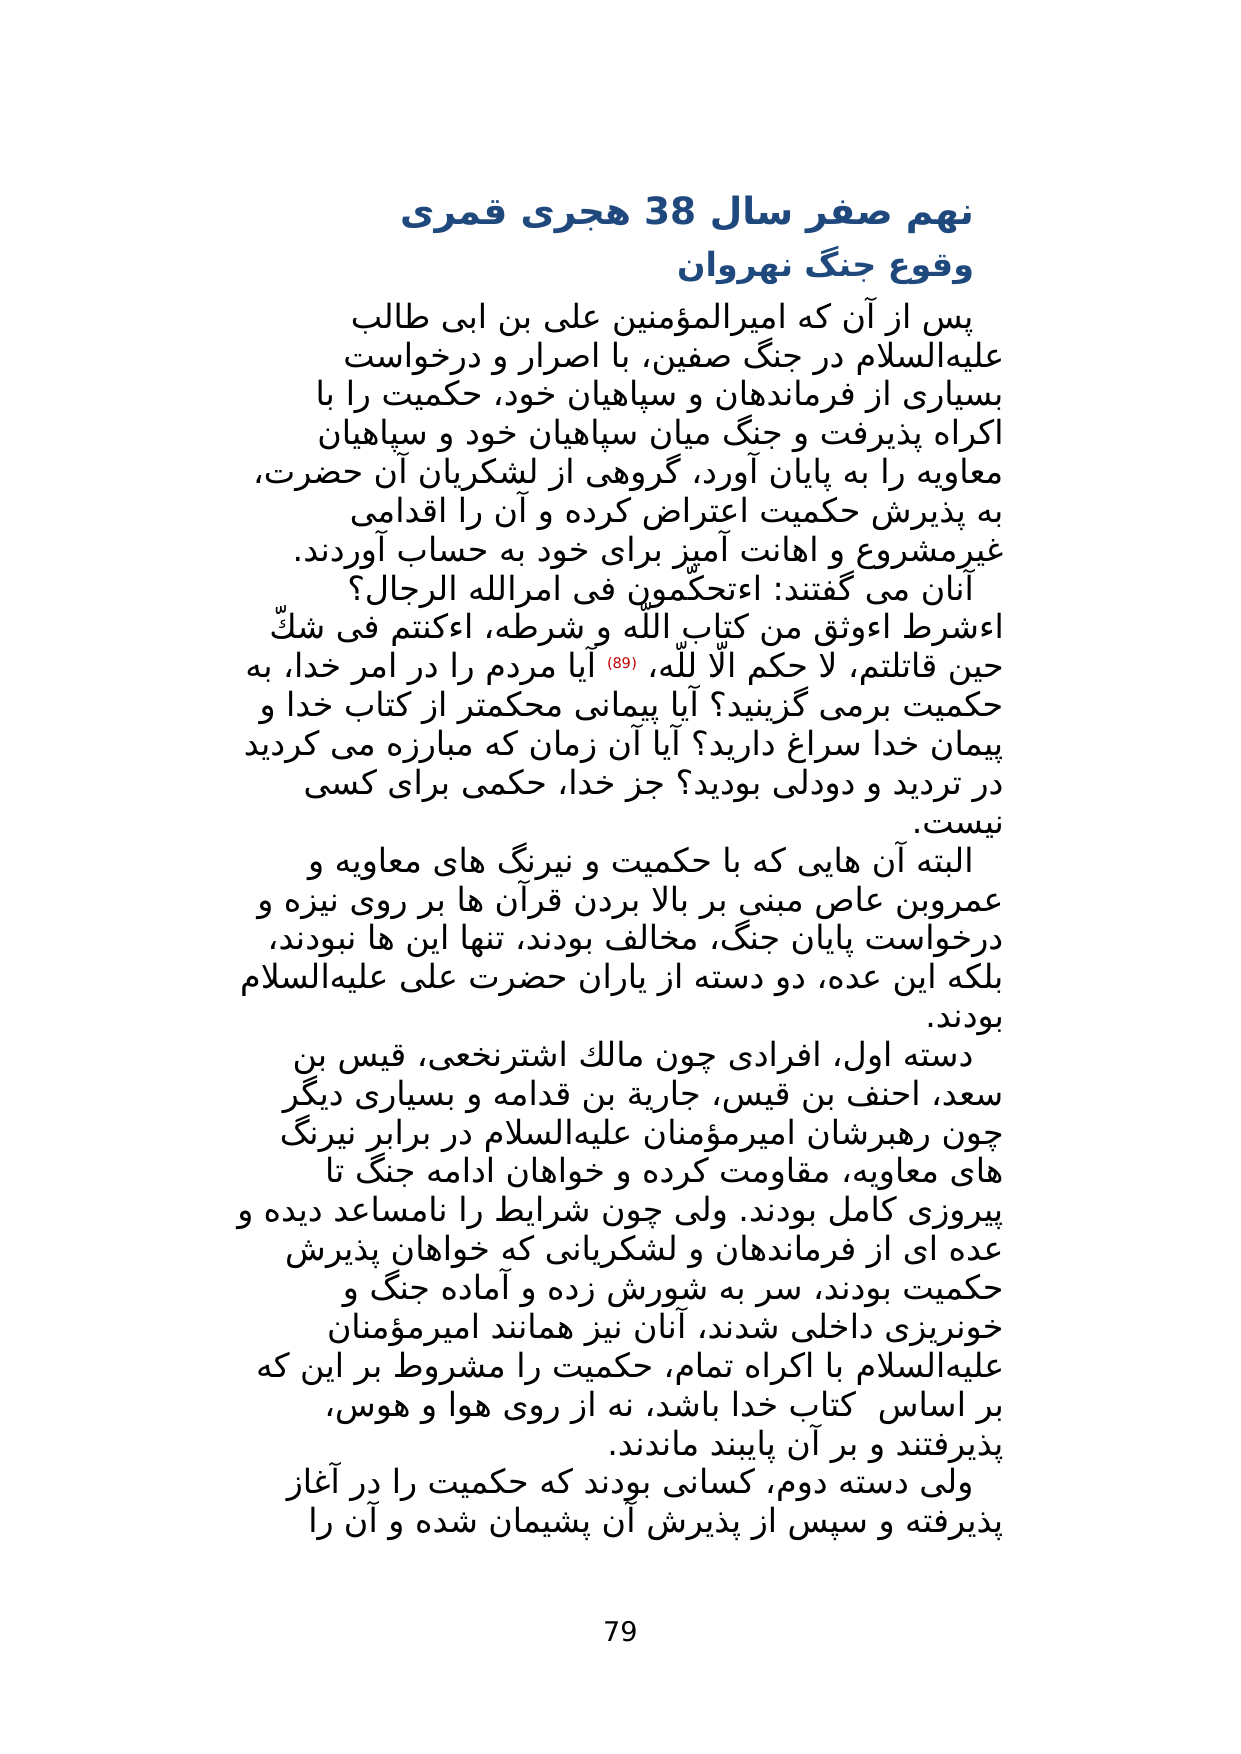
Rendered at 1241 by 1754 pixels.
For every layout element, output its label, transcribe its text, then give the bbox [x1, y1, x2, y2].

text دسته اول، افرادى چون مالك اشترنخعى، قيس بن سعد، احنف بن قيس، جارية بن قدامه و بسيارى ديگر چون رهبرشان اميرمؤمنان عليه‌السلام در برابر نيرنگ هاى معاويه، مقاومت كرده و خواهان ادامه جنگ تا پيروزى كامل بودند. ولى چون شرايط را نامساعد ديده و عده اى از فرماندهان و لشكريانى كه خواهان پذيرش حكميت بودند، سر به شورش زده و آماده جنگ و خونريزى داخلى شدند، آنان نيز همانند اميرمؤمنان عليه‌السلام با اكراه تمام، حكميت را مشروط بر اين كه بر اساس ‍ كتاب خدا باشد، نه از روى هوا و هوس، پذيرفتند و بر آن پايبند ماندند. [236, 1035, 1004, 1463]
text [236, 1463, 1004, 1541]
text آنان مى گفتند: اءتحكّمون فى امرالله الرجال؟ اءشرط اءوثق من كتاب اللّه و شرطه، اءكنتم فى شكّ حين قاتلتم، لا حكم الّا للّه، (89) آيا مردم را در امر خدا، به حكميت برمى گزينيد؟ آيا پيمانى محكمتر از كتاب خدا و پيمان خدا سراغ داريد؟ آيا آن زمان كه مبارزه مى كرديد در ترديد و دودلى بوديد؟ جز خدا، حكمى براى كسى نيست. [236, 569, 1004, 841]
text البته آن هايى كه با حكميت و نيرنگ هاى معاويه و عمروبن عاص مبنى بر بالا بردن قرآن ها بر روى نيزه و درخواست پايان جنگ، مخالف بودند، تنها اين ها نبودند، بلكه اين عده، دو دسته از ياران حضرت على عليه‌السلام بودند. [236, 841, 1004, 1035]
text پس از آن كه اميرالمؤمنين على بن ابى طالب عليه‌السلام در جنگ صفين، با اصرار و درخواست بسيارى از فرماندهان و سپاهيان خود، حكميت را با اكراه پذيرفت و جنگ ميان سپاهيان خود و سپاهيان معاويه را به پايان آورد، گروهى از لشكريان آن حضرت، به پذيرش حكميت اعتراض كرده و آن را اقدامى غيرمشروع و اهانت آميز براى خود به حساب آوردند. [236, 297, 1004, 569]
subtitle نهم صفر سال 38 هجرى قمرى [236, 190, 1004, 233]
subtitle وقوع جنگ نهروان [236, 246, 1004, 285]
